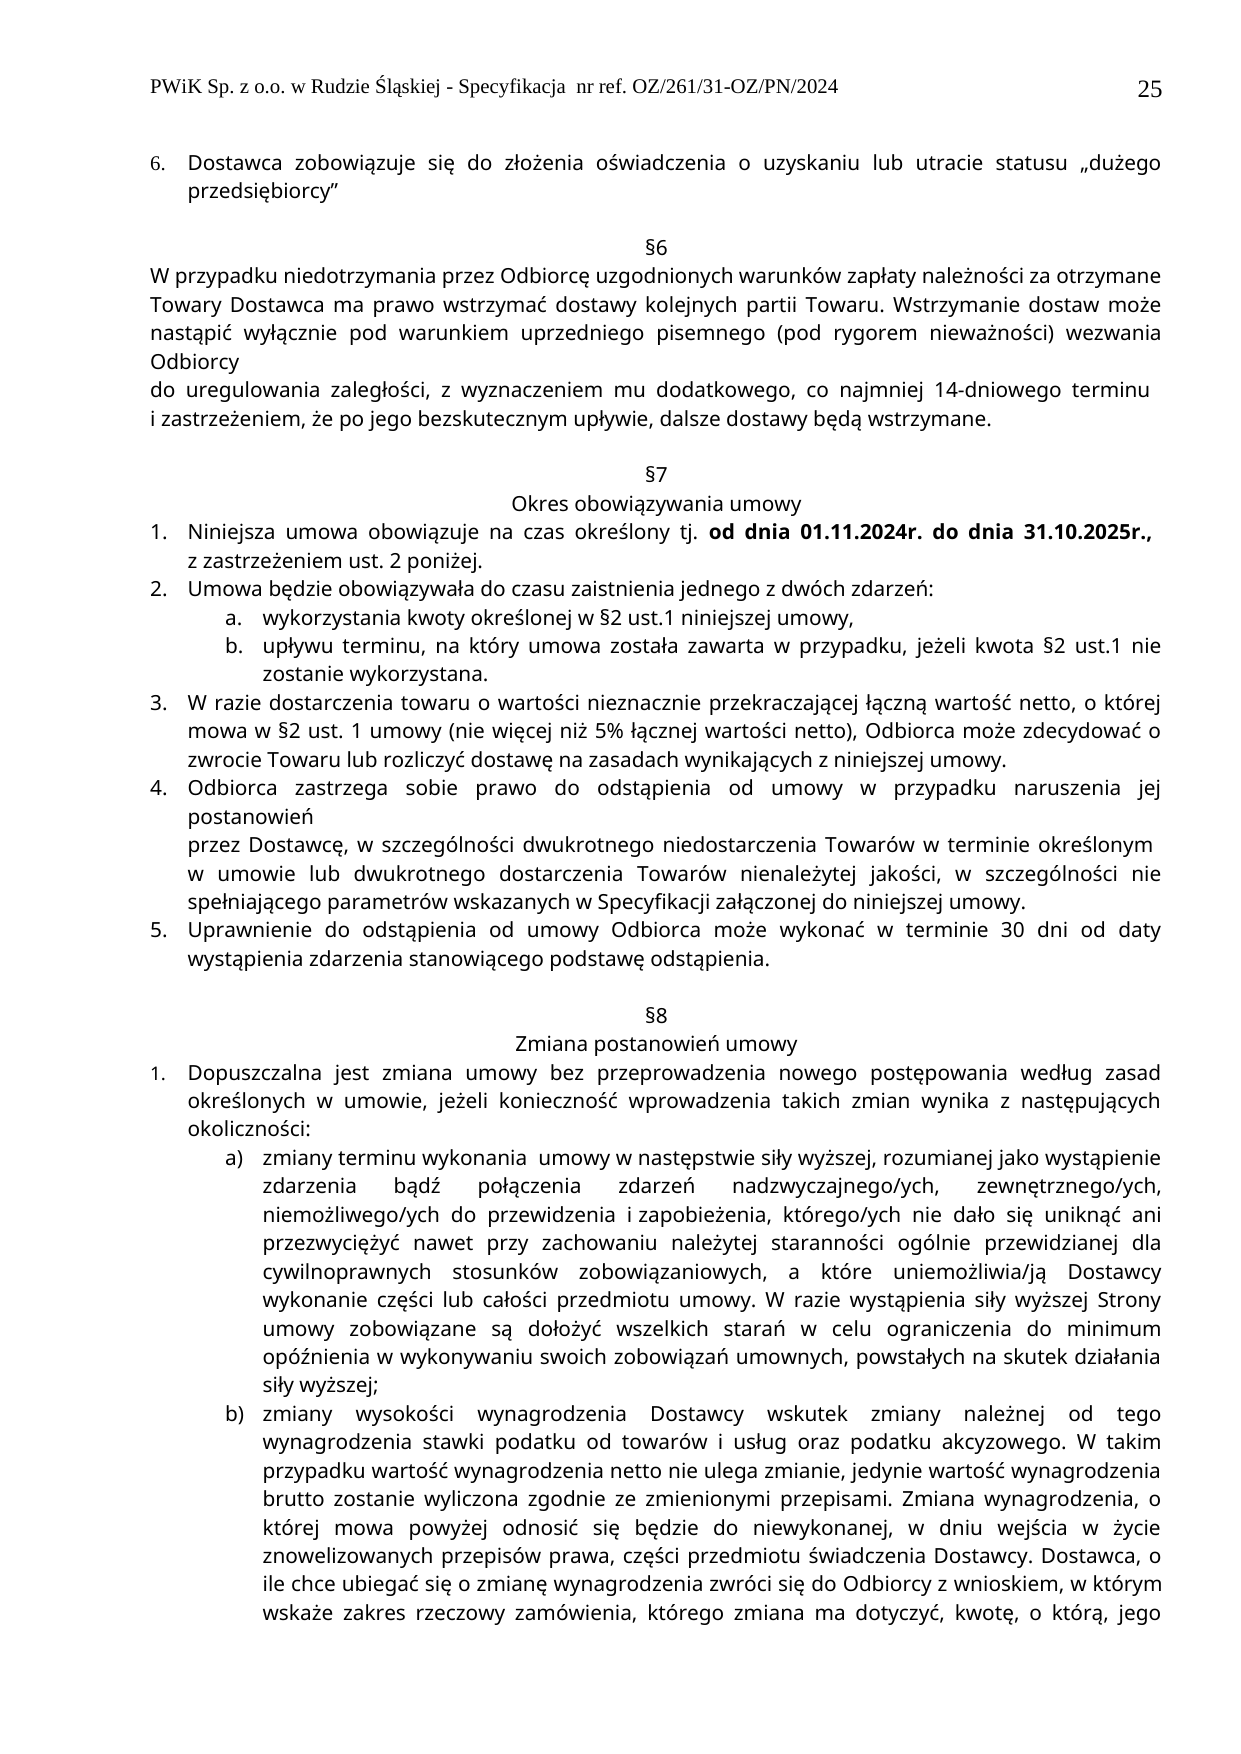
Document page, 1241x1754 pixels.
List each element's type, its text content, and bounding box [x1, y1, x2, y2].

text Okres obowiązywania umowy [150, 489, 1162, 517]
list wykorzystania kwoty określonej w §2 ust.1 niniejszej umowy, [225, 603, 1162, 631]
list zmiany terminu wykonania umowy w następstwie siły wyższej, rozumianej jako wystąpienie zdarzenia bądź połączenia zdarzeń nadzwyczajnego/ych, zewnętrznego/ych, niemożliwego/ych do przewidzenia i zapobieżenia, którego/ych nie dało się uniknąć ani przezwyciężyć nawet przy zachowaniu należytej staranności ogólnie przewidzianej dla cywilnoprawnych stosunków zobowiązaniowych, a które uniemożliwia/ją Dostawcy wykonanie części lub całości przedmiotu umowy. W razie wystąpienia siły wyższej Strony umowy zobowiązane są dołożyć wszelkich starań w celu ograniczenia do minimum opóźnienia w wykonywaniu swoich zobowiązań umownych, powstałych na skutek działania siły wyższej; [225, 1143, 1162, 1399]
text §8 [150, 1001, 1162, 1029]
text W przypadku niedotrzymania przez Odbiorcę uzgodnionych warunków zapłaty należności za otrzymane Towary Dostawca ma prawo wstrzymać dostawy kolejnych partii Towaru. Wstrzymanie dostaw może nastąpić wyłącznie pod warunkiem uprzedniego pisemnego (pod rygorem nieważności) wezwania Odbiorcy do uregulowania zaległości, z wyznaczeniem mu dodatkowego, co najmniej 14-dniowego terminu i zastrzeżeniem, że po jego bezskutecznym upływie, dalsze dostawy będą wstrzymane. [150, 261, 1162, 432]
list Dostawca zobowiązuje się do złożenia oświadczenia o uzyskaniu lub utracie statusu „dużego przedsiębiorcy” [150, 148, 1162, 204]
text §6 [150, 233, 1162, 261]
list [225, 1399, 1162, 1626]
list Dopuszczalna jest zmiana umowy bez przeprowadzenia nowego postępowania według zasad określonych w umowie, jeżeli konieczność wprowadzenia takich zmian wynika z następujących okoliczności: [150, 1058, 1162, 1143]
list Odbiorca zastrzega sobie prawo do odstąpienia od umowy w przypadku naruszenia jej postanowień przez Dostawcę, w szczególności dwukrotnego niedostarczenia Towarów w terminie określonym w umowie lub dwukrotnego dostarczenia Towarów nienależytej jakości, w szczególności nie spełniającego parametrów wskazanych w Specyfikacji załączonej do niniejszej umowy. [150, 773, 1162, 916]
text §7 [150, 461, 1162, 489]
list W razie dostarczenia towaru o wartości nieznacznie przekraczającej łączną wartość netto, o której mowa w §2 ust. 1 umowy (nie więcej niż 5% łącznej wartości netto), Odbiorca może zdecydować o zwrocie Towaru lub rozliczyć dostawę na zasadach wynikających z niniejszej umowy. [150, 688, 1162, 773]
list Uprawnienie do odstąpienia od umowy Odbiorca może wykonać w terminie 30 dni od daty wystąpienia zdarzenia stanowiącego podstawę odstąpienia. [150, 916, 1162, 972]
list upływu terminu, na który umowa została zawarta w przypadku, jeżeli kwota §2 ust.1 nie zostanie wykorzystana. [225, 631, 1162, 688]
text Zmiana postanowień umowy [150, 1029, 1162, 1058]
list Niniejsza umowa obowiązuje na czas określony tj. od dnia 01.11.2024r. do dnia 31.10.2025r., z zastrzeżeniem ust. 2 poniżej. [150, 517, 1162, 574]
list Umowa będzie obowiązywała do czasu zaistnienia jednego z dwóch zdarzeń: [150, 574, 1162, 603]
